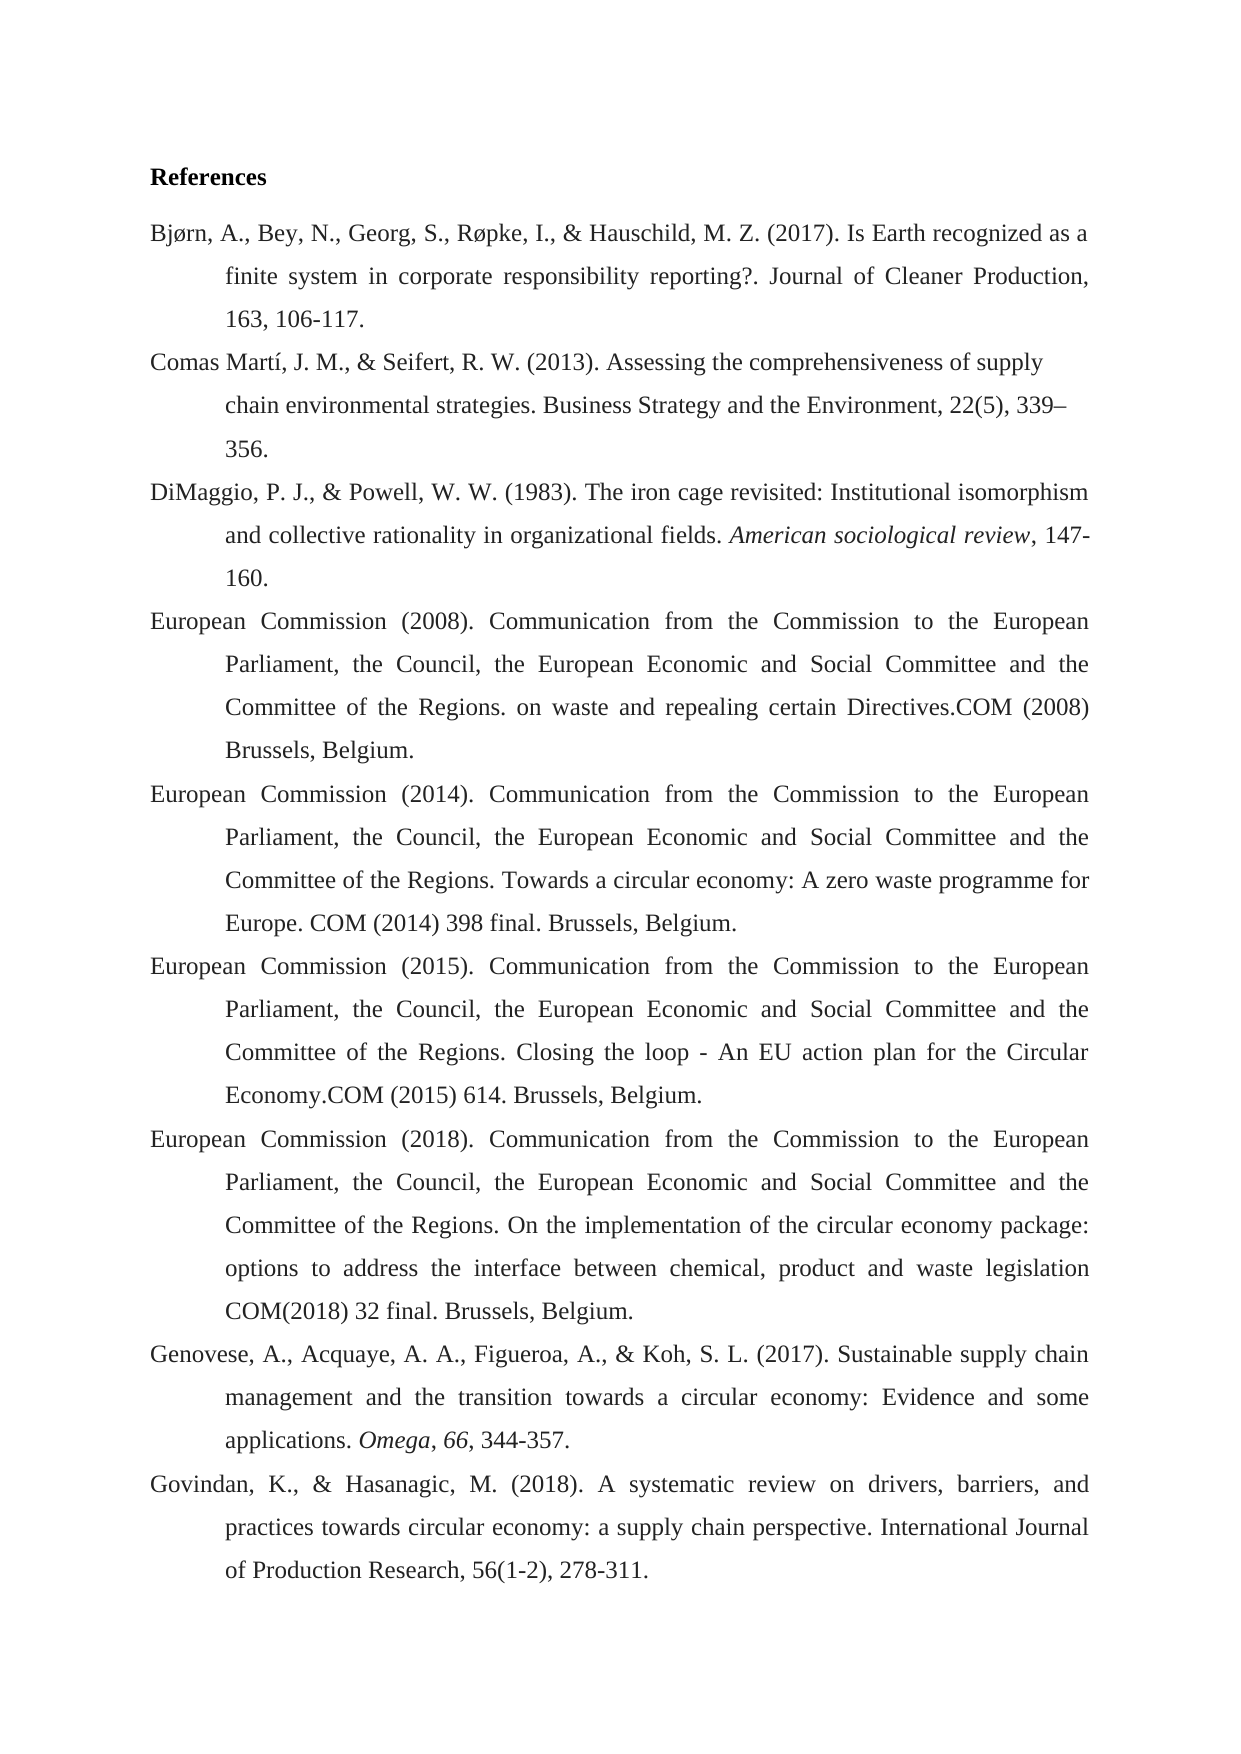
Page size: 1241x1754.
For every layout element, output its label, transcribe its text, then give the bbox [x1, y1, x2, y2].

text European Commission (2014). Communication from the Commission to the European Parliament, the Council, the European Economic and Social Committee and the Committee of the Regions. Towards a circular economy: A zero waste programme for Europe. COM (2014) 398 final. Brussels, Belgium. [150, 779, 1090, 937]
text References [150, 162, 1090, 191]
text Genovese, A., Acquaye, A. A., Figueroa, A., & Koh, S. L. (2017). Sustainable supply chain management and the transition towards a circular economy: Evidence and some applications. Omega, 66, 344-357. [150, 1368, 1090, 1454]
text European Commission (2015). Communication from the Commission to the European Parliament, the Council, the European Economic and Social Committee and the Committee of the Regions. Closing the loop ‐ An EU action plan for the Circular Economy.COM (2015) 614. Brussels, Belgium. [150, 951, 1090, 1109]
text Govindan, K., & Hasanagic, M. (2018). A systematic review on drivers, barriers, and practices towards circular economy: a supply chain perspective. International Journal of Production Research, 56(1-2), 278-311. [150, 1469, 1090, 1584]
text Bjørn, A., Bey, N., Georg, S., Røpke, I., & Hauschild, M. Z. (2017). Is Earth recognized as a finite system in corporate responsibility reporting?. Journal of Cleaner Production, 163, 106-117. [150, 218, 1090, 333]
text European Commission (2008). Communication from the Commission to the European Parliament, the Council, the European Economic and Social Committee and the Committee of the Regions. on waste and repealing certain Directives.COM (2008) Brussels, Belgium. [150, 606, 1090, 764]
text Comas Martí, J. M., & Seifert, R. W. (2013). Assessing the comprehensiveness of supply chain environmental strategies. Business Strategy and the Environment, 22(5), 339–356. [150, 347, 1090, 462]
text DiMaggio, P. J., & Powell, W. W. (1983). The iron cage revisited: Institutional isomorphism and collective rationality in organizational fields. American sociological review, 147-160. [150, 506, 1090, 592]
text European Commission (2018). Communication from the Commission to the European Parliament, the Council, the European Economic and Social Committee and the Committee of the Regions. On the implementation of the circular economy package: options to address the interface between chemical, product and waste legislation COM(2018) 32 final. Brussels, Belgium. [150, 1124, 1090, 1325]
